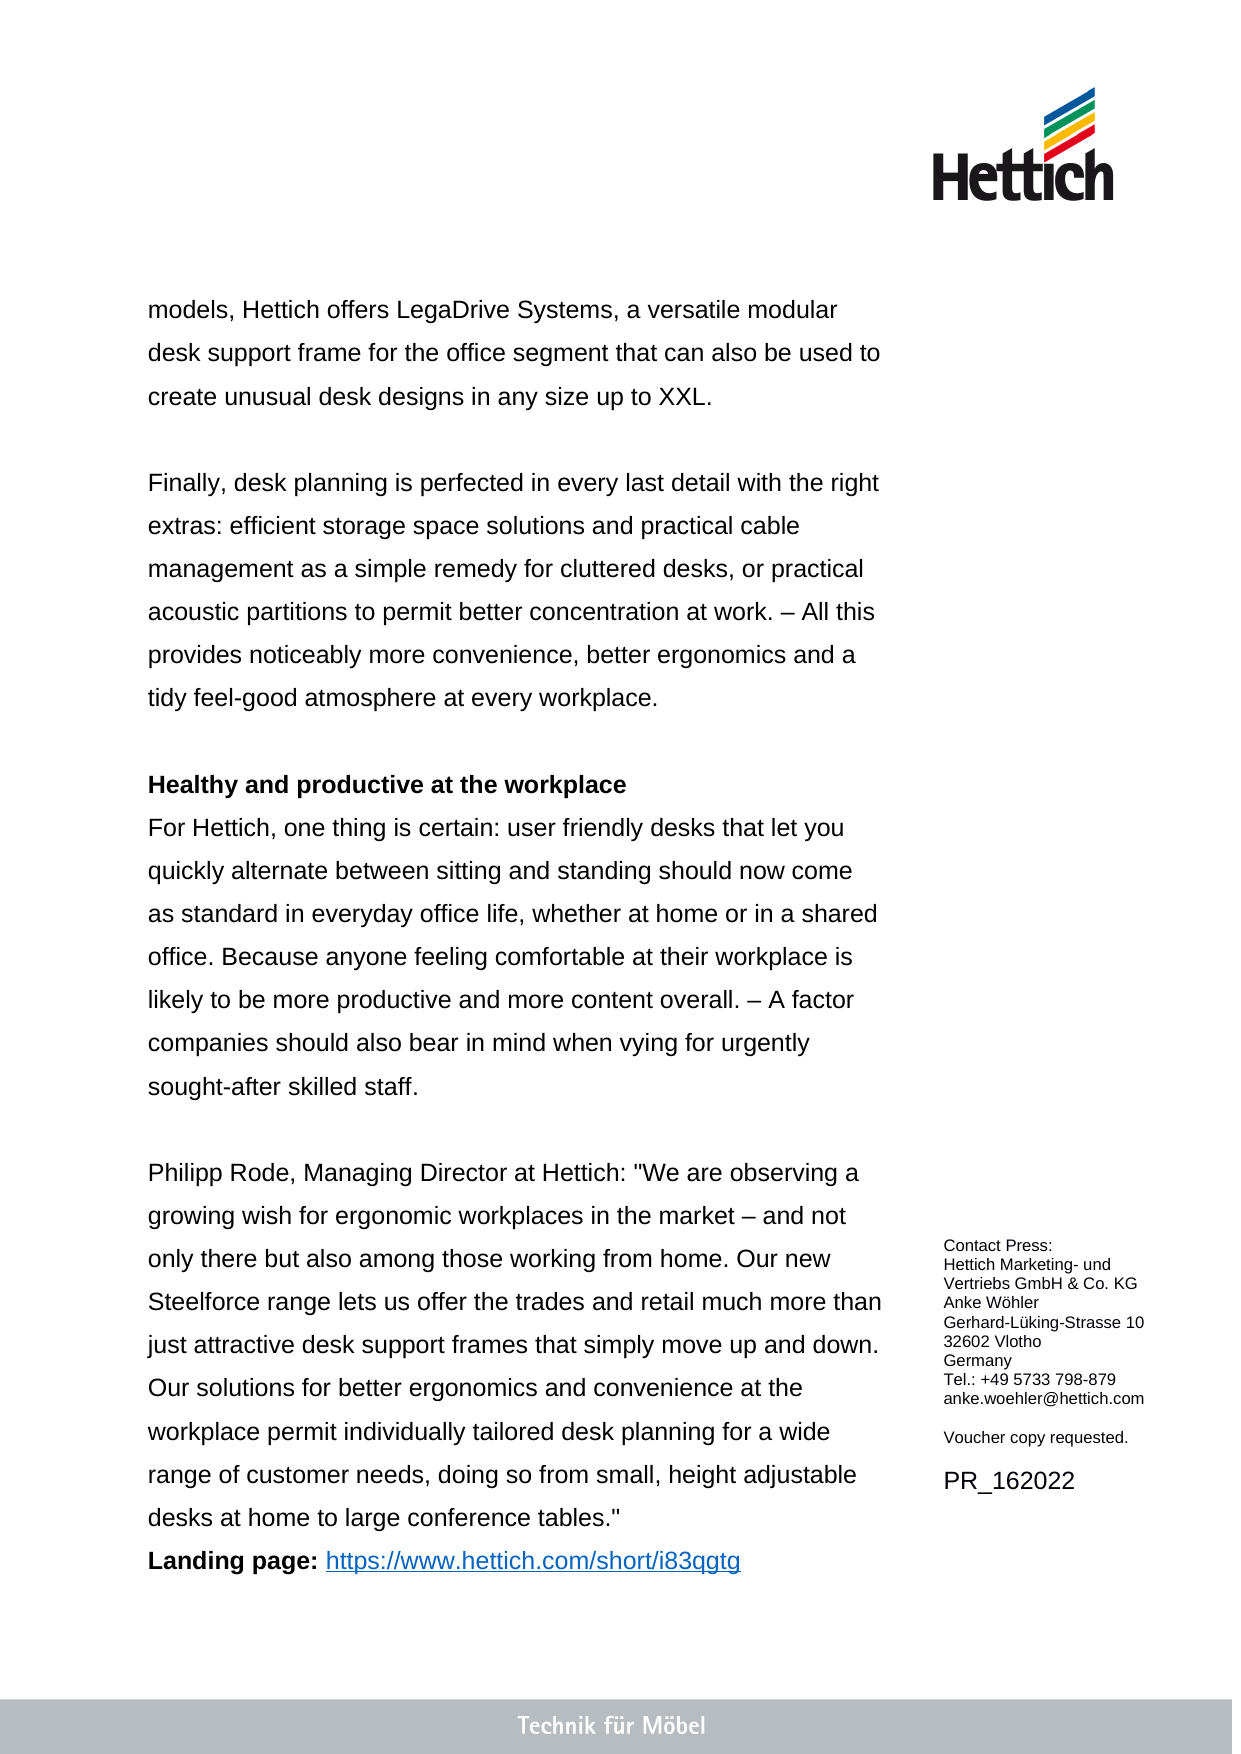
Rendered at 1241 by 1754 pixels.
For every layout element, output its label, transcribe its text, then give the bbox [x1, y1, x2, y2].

picture [0, 1636, 1232, 1754]
text Finally, desk planning is perfected in every last detail with the right extras: efficient storage space solutions and practical cable management as a simple remedy for cluttered desks, or practical acoustic partitions to permit better concentration at work. – All this provides noticeably more convenience, better ergonomics and a tidy feel-good atmosphere at every workplace. [148, 468, 886, 712]
picture [0, 6, 1237, 263]
text Philipp Rode, Managing Director at Hettich: "We are observing a growing wish for ergonomic workplaces in the market – and not only there but also among those working from home. Our new Steelforce range lets us offer the trades and retail much more than just attractive desk support frames that simply move up and down. Our solutions for better ergonomics and convenience at the workplace permit individually tailored desk planning for a wide range of customer needs, doing so from small, height adjustable desks at home to large conference tables." Landing page: https://www.hettich.com/short/i83qgtg [148, 1158, 886, 1575]
text Healthy and productive at the workplace For Hettich, one thing is certain: user friendly desks that let you quickly alternate between sitting and standing should now come as standard in everyday office life, whether at home or in a shared office. Because anyone feeling comfortable at their workplace is likely to be more productive and more content overall. – A factor companies should also bear in mind when vying for urgently sought-after skilled staff. [148, 770, 886, 1100]
